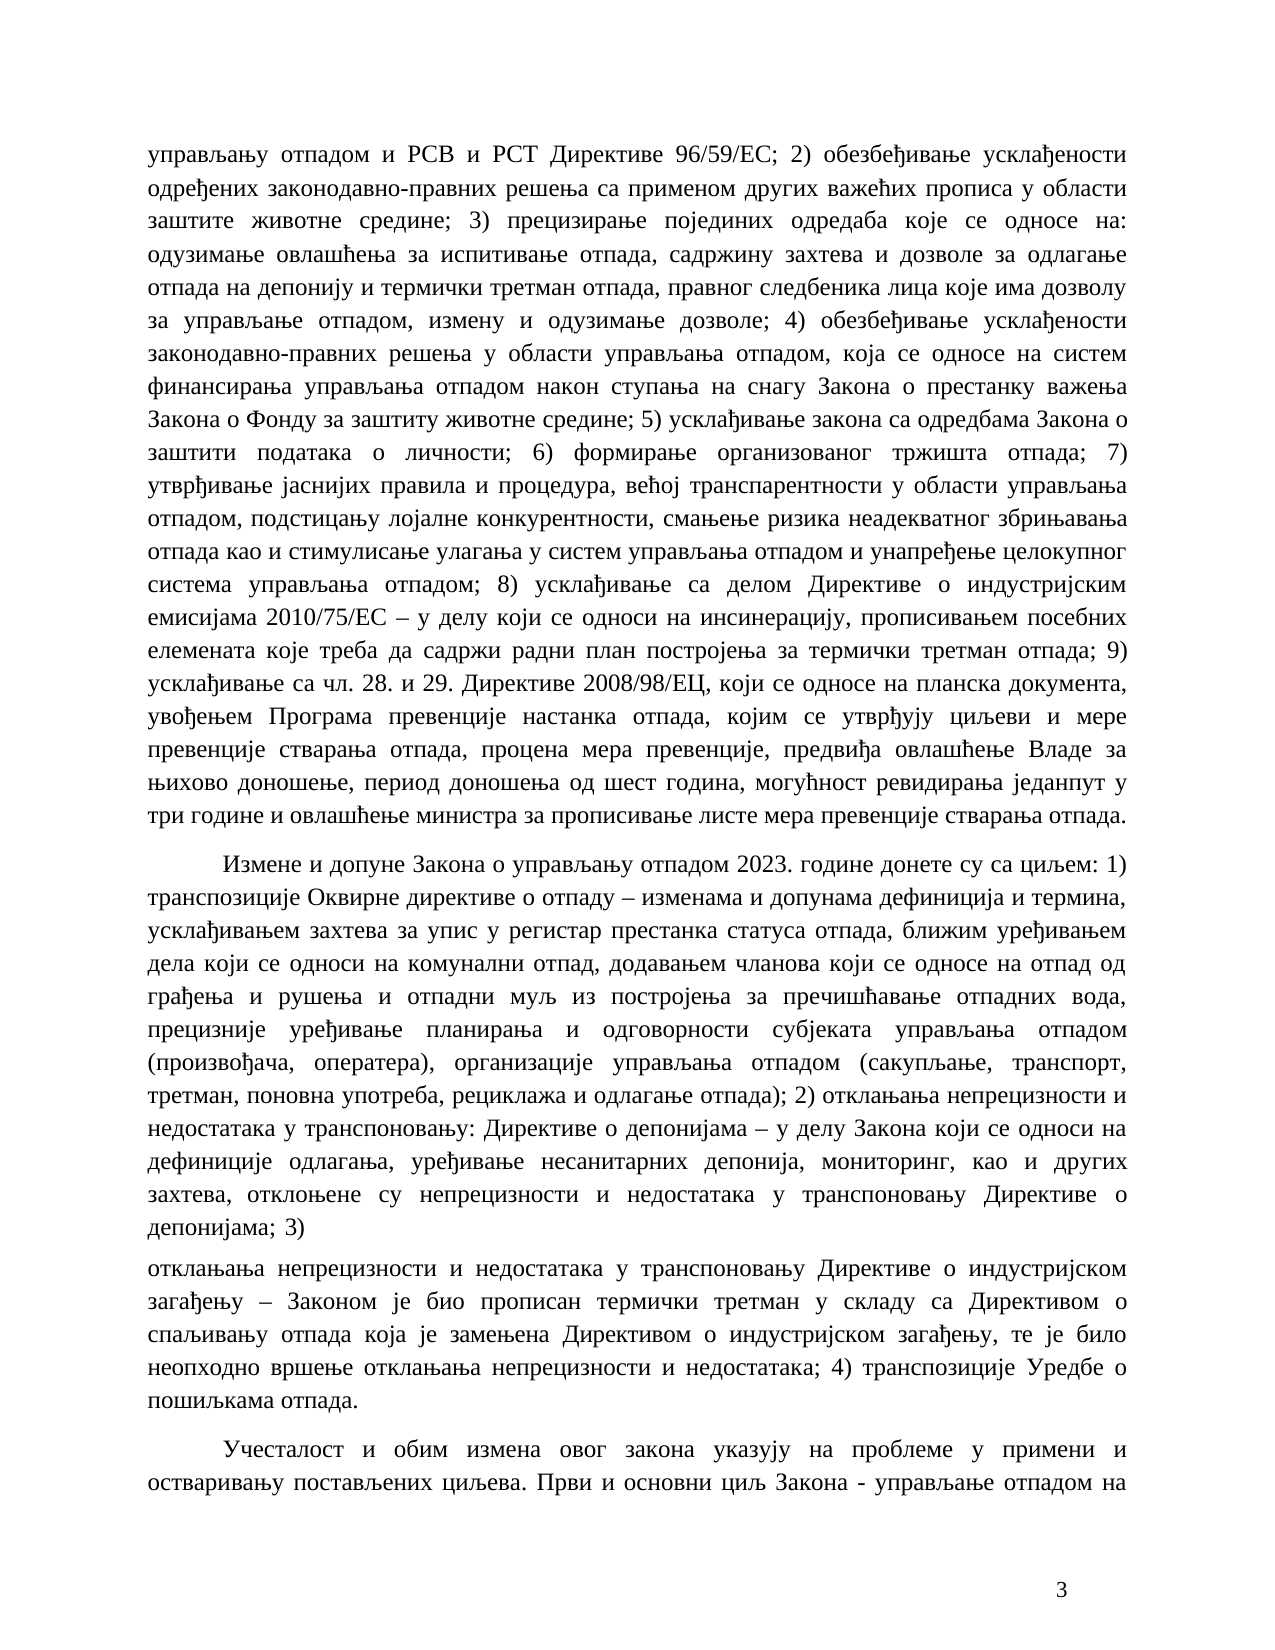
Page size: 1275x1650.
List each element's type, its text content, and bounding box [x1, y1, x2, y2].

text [147, 1434, 1128, 1496]
text отклањања непрецизности и недостатака у транспоновању Директиве o индустријском загађењу – Законом је био прописан термички третман у складу са Директивом о спаљивању отпада која је замењена Директивом o индустријском загађењу, те је било неопходно вршење отклањања непрецизности и недостатака; 4) транспозиције Уредбе о пошиљкама отпада. [147, 1253, 1128, 1413]
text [147, 139, 1128, 829]
text Измене и допуне Закона о управљању отпадом 2023. године донете су са циљем: 1) транспозиције Оквирне директиве о отпаду – изменама и допунама дефиниција и термина, усклађивањем захтева за упис у регистар престанка статуса отпада, ближим уређивањем дела који се односи на комунални отпад, додавањем чланова који се односе на отпад од грађења и рушења и отпадни муљ из постројења за пречишћавање отпадних вода, прецизније уређивање планирања и одговорности субјеката управљања отпадом (произвођача, оператера), организације управљања отпадом (сакупљање, транспорт, третман, поновна употреба, рециклажа и одлагање отпада); 2) отклањања непрецизности и недостатака у транспоновању: Директиве o депонијама – у делу Закона који се односи на дефиниције одлагања, уређивање несанитарних депонија, мониторинг, као и других захтева, отклоњене су непрецизности и недостатака у транспоновању Директиве o депонијама; 3) [147, 849, 1128, 1241]
